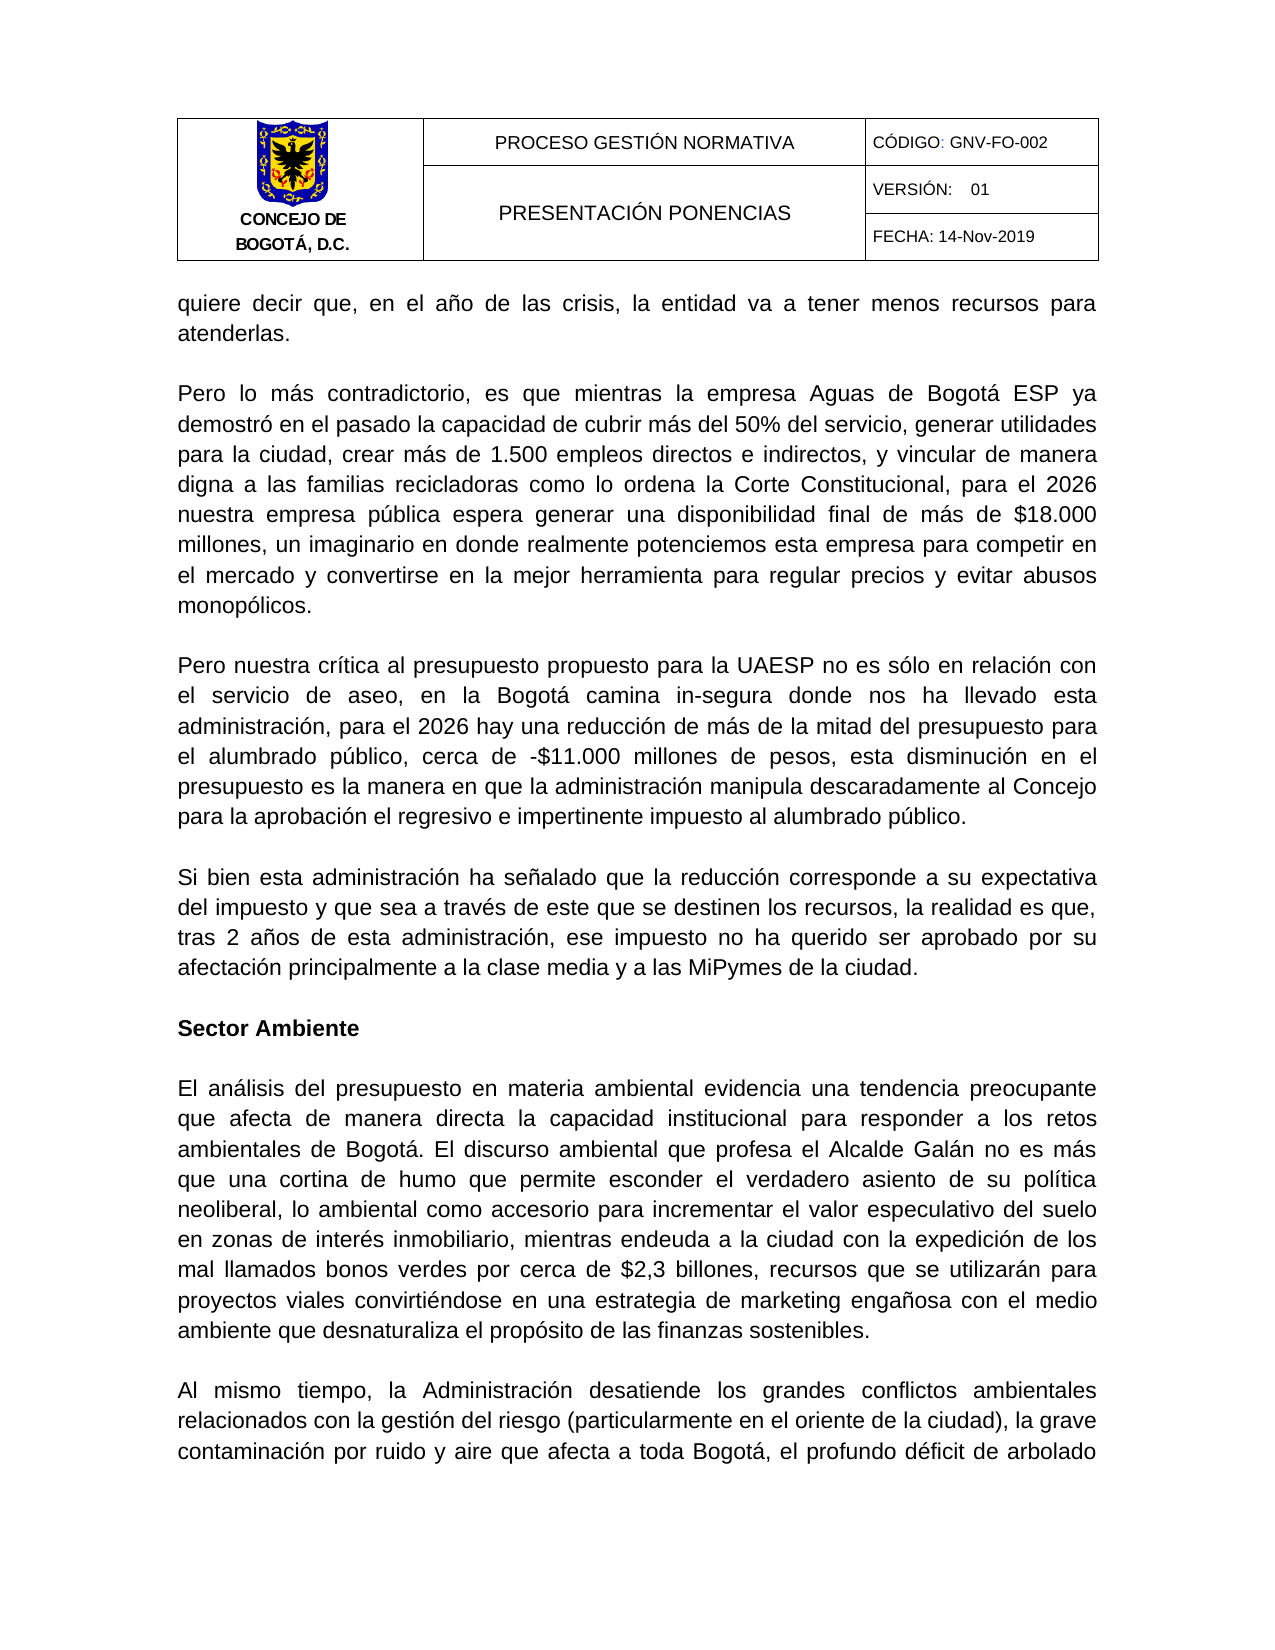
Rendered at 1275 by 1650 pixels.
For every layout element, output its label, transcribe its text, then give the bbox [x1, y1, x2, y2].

text Pero nuestra crítica al presupuesto propuesto para la UAESP no es sólo en relación con el servicio de aseo, en la Bogotá camina in-segura donde nos ha llevado esta administración, para el 2026 hay una reducción de más de la mitad del presupuesto para el alumbrado público, cerca de -$11.000 millones de pesos, esta disminución en el presupuesto es la manera en que la administración manipula descaradamente al Concejo para la aprobación el regresivo e impertinente impuesto al alumbrado público. [177, 652, 1098, 830]
text El análisis del presupuesto en materia ambiental evidencia una tendencia preocupante que afecta de manera directa la capacidad institucional para responder a los retos ambientales de Bogotá. El discurso ambiental que profesa el Alcalde Galán no es más que una cortina de humo que permite esconder el verdadero asiento de su política neoliberal, lo ambiental como accesorio para incrementar el valor especulativo del suelo en zonas de interés inmobiliario, mientras endeuda a la ciudad con la expedición de los mal llamados bonos verdes por cerca de $2,3 billones, recursos que se utilizarán para proyectos viales convirtiéndose en una estrategia de marketing engañosa con el medio ambiente que desnaturaliza el propósito de las finanzas sostenibles. [177, 1075, 1098, 1343]
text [177, 1377, 1098, 1464]
text Si bien esta administración ha señalado que la reducción corresponde a su expectativa del impuesto y que sea a través de este que se destinen los recursos, la realidad es que, tras 2 años de esta administración, ese impuesto no ha querido ser aprobado por su afectación principalmente a la clase media y a las MiPymes de la ciudad. [177, 864, 1098, 981]
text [177, 290, 1098, 346]
text Sector Ambiente [177, 1015, 1098, 1041]
text Pero lo más contradictorio, es que mientras la empresa Aguas de Bogotá ESP ya demostró en el pasado la capacidad de cubrir más del 50% del servicio, generar utilidades para la ciudad, crear más de 1.500 empleos directos e indirectos, y vincular de manera digna a las familias recicladoras como lo ordena la Corte Constitucional, para el 2026 nuestra empresa pública espera generar una disponibilidad final de más de $18.000 millones, un imaginario en donde realmente potenciemos esta empresa para competir en el mercado y convertirse en la mejor herramienta para regular precios y evitar abusos monopólicos. [177, 380, 1098, 618]
